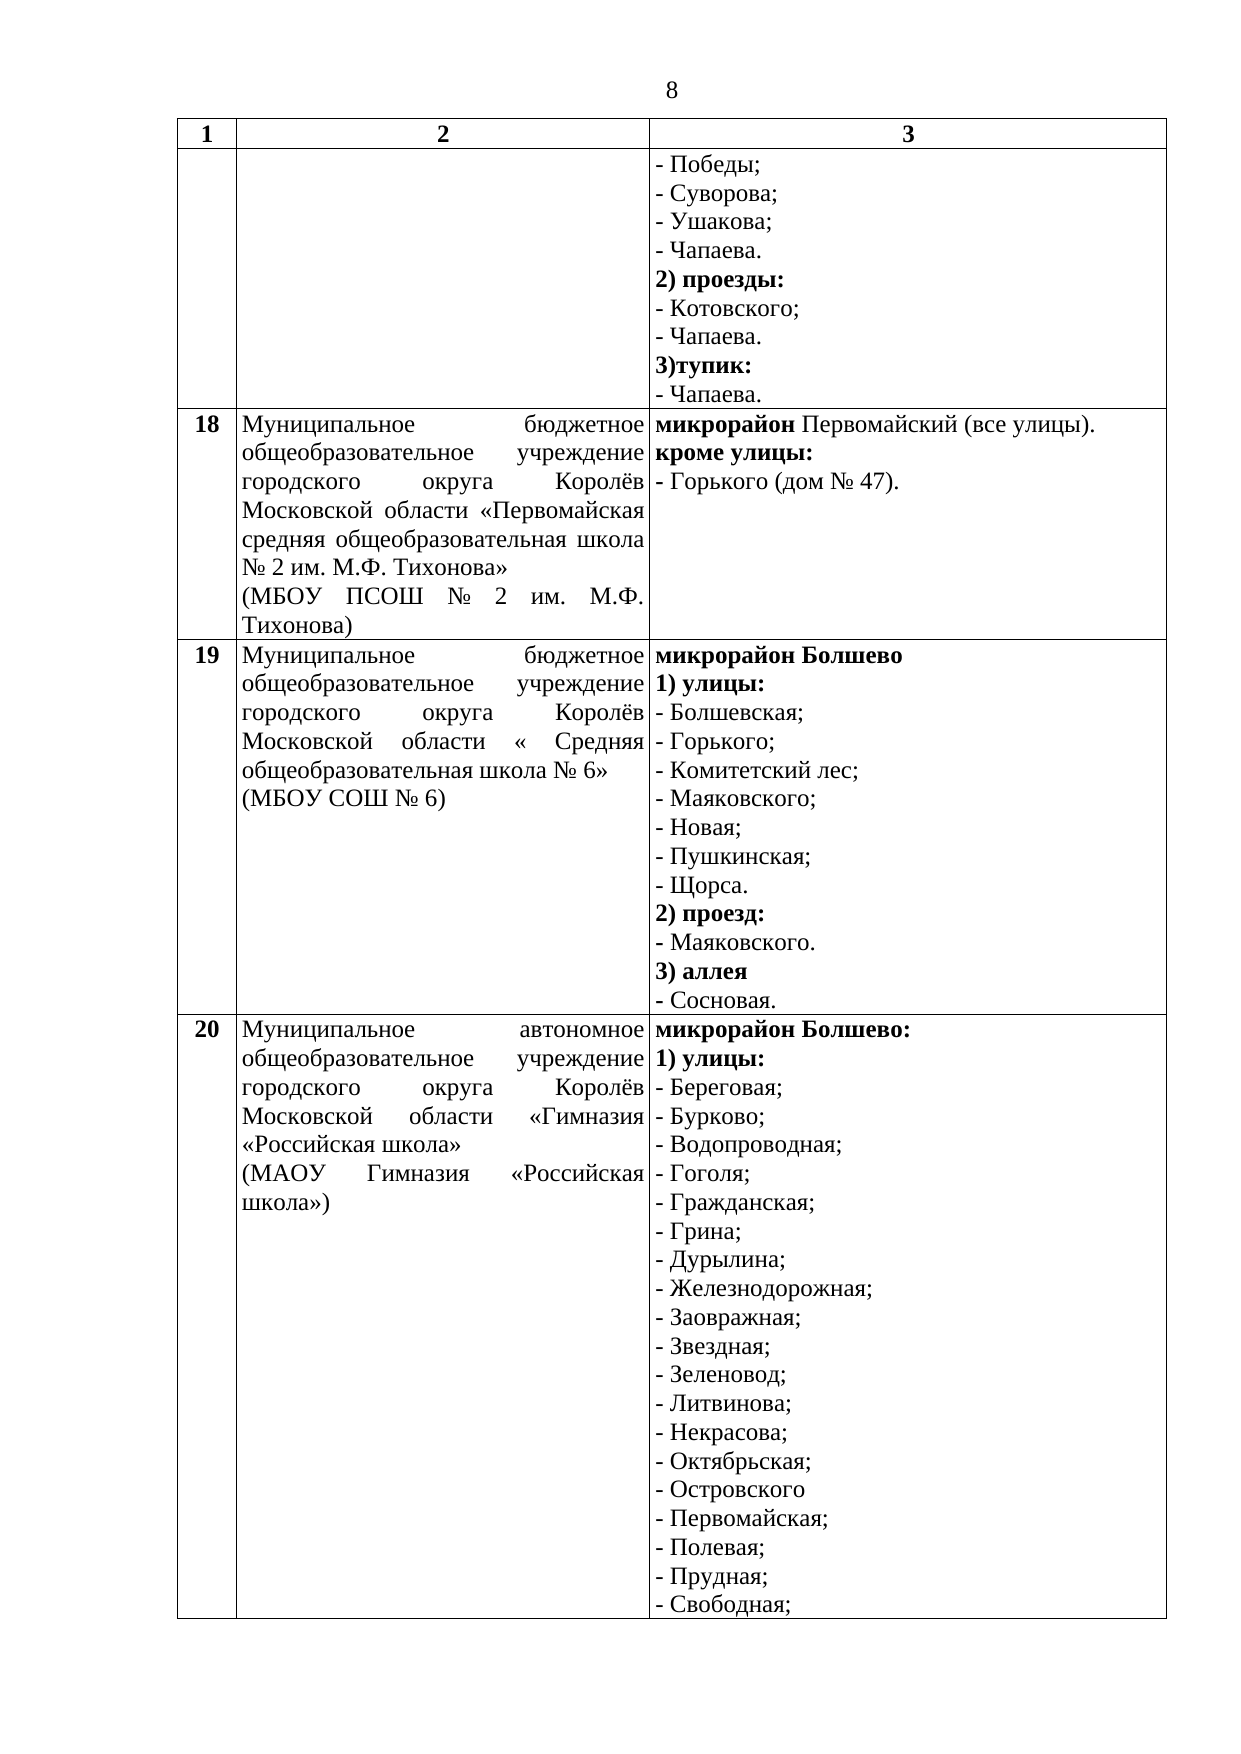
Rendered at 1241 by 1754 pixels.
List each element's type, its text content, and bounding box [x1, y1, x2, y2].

table_cell 17 [178, 149, 236, 408]
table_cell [237, 1015, 649, 1618]
table_header 2 [237, 119, 649, 148]
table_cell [650, 149, 1166, 408]
table_cell микрорайон Болшево 1) улицы: - Болшевская; - Горького; - Комитетский лес; - Маяковского; - Новая; - Пушкинская; - Щорса. 2) проезд: - Маяковского. 3) аллея - Сосновая. [650, 640, 1166, 1013]
table_cell 18 [178, 409, 236, 639]
table_header 1 [178, 119, 236, 148]
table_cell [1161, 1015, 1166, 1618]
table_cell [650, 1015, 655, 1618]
table_header 3 [650, 119, 1166, 148]
table_cell микрорайон Первомайский (все улицы). кроме улицы: - Горького (дом № 47). [650, 409, 1166, 639]
table_cell 19 [178, 640, 236, 1013]
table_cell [237, 149, 649, 408]
table_cell Муниципальное бюджетное общеобразовательное учреждение городского округа Королёв Московской области « Средняя общеобразовательная школа № 6» (МБОУ СОШ № 6) [237, 640, 649, 1013]
table_cell Муниципальное бюджетное общеобразовательное учреждение городского округа Королёв Московской области «Первомайская средняя общеобразовательная школа № 2 им. М.Ф. Тихонова» (МБОУ ПСОШ № 2 им. М.Ф. Тихонова) [237, 409, 649, 639]
table_cell 20 [178, 1015, 236, 1618]
